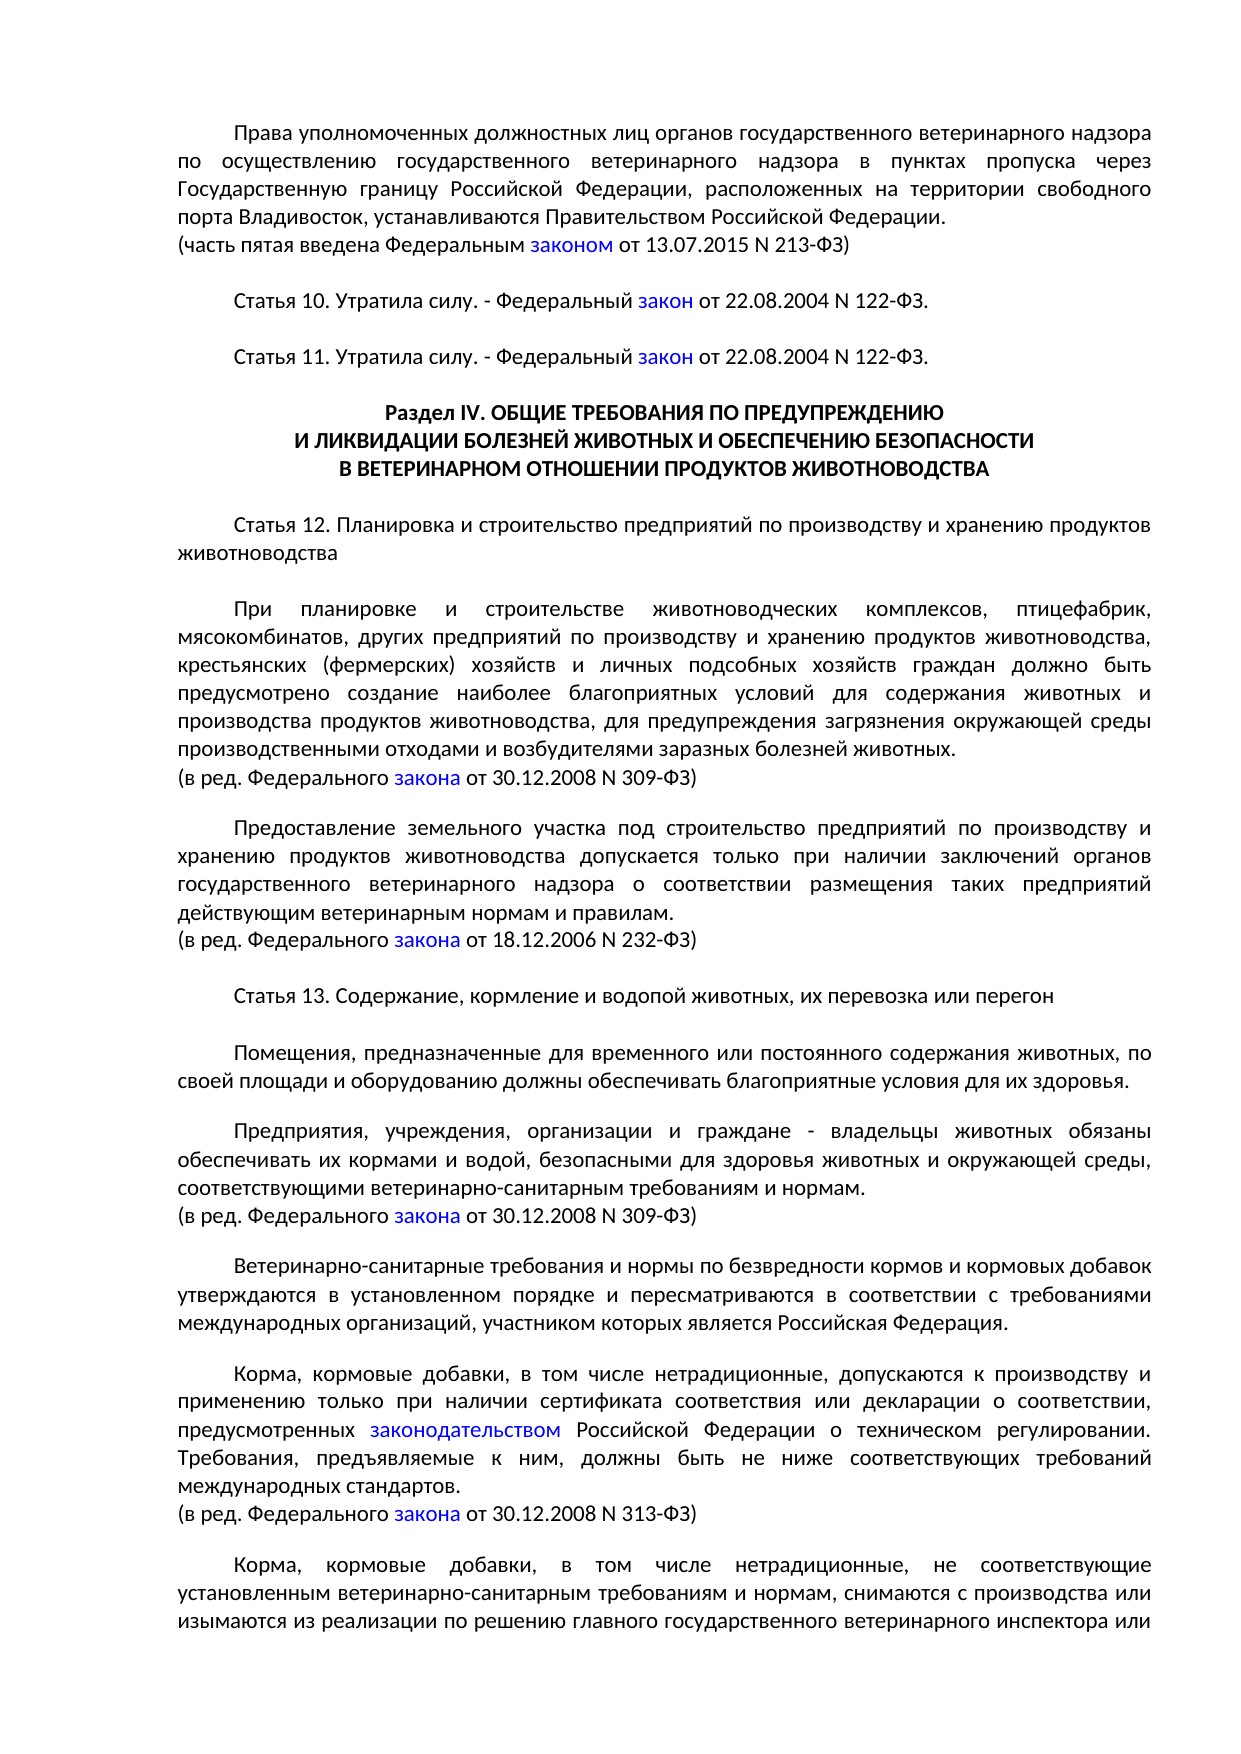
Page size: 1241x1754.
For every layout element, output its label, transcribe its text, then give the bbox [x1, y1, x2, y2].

text Ветеринарно-санитарные требования и нормы по безвредности кормов и кормовых добавок утверждаются в установленном порядке и пересматриваются в соответствии с требованиями международных организаций, участником которых является Российская Федерация. [177, 1252, 1152, 1336]
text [177, 1550, 1152, 1634]
text (в ред. Федерального закона от 30.12.2008 N 309-ФЗ) [177, 763, 1152, 791]
text Предприятия, учреждения, организации и граждане - владельцы животных обязаны обеспечивать их кормами и водой, безопасными для здоровья животных и окружающей среды, соответствующими ветеринарно-санитарным требованиям и нормам. [177, 1117, 1152, 1201]
text (в ред. Федерального закона от 30.12.2008 N 313-ФЗ) [177, 1499, 1152, 1527]
text Предоставление земельного участка под строительство предприятий по производству и хранению продуктов животноводства допускается только при наличии заключений органов государственного ветеринарного надзора о соответствии размещения таких предприятий действующим ветеринарным нормам и правилам. [177, 813, 1152, 926]
text Корма, кормовые добавки, в том числе нетрадиционные, допускаются к производству и применению только при наличии сертификата соответствия или декларации о соответствии, предусмотренных законодательством Российской Федерации о техническом регулировании. Требования, предъявляемые к ним, должны быть не ниже соответствующих требований международных стандартов. [177, 1359, 1152, 1499]
title И ЛИКВИДАЦИИ БОЛЕЗНЕЙ ЖИВОТНЫХ И ОБЕСПЕЧЕНИЮ БЕЗОПАСНОСТИ [177, 426, 1152, 454]
text Статья 11. Утратила силу. - Федеральный закон от 22.08.2004 N 122-ФЗ. [177, 342, 1152, 370]
title В ВЕТЕРИНАРНОМ ОТНОШЕНИИ ПРОДУКТОВ ЖИВОТНОВОДСТВА [177, 454, 1152, 482]
text Помещения, предназначенные для временного или постоянного содержания животных, по своей площади и оборудованию должны обеспечивать благоприятные условия для их здоровья. [177, 1038, 1152, 1094]
title Раздел IV. ОБЩИЕ ТРЕБОВАНИЯ ПО ПРЕДУПРЕЖДЕНИЮ [177, 398, 1152, 426]
text Статья 10. Утратила силу. - Федеральный закон от 22.08.2004 N 122-ФЗ. [177, 286, 1152, 314]
text (в ред. Федерального закона от 18.12.2006 N 232-ФЗ) [177, 926, 1152, 954]
text Статья 13. Содержание, кормление и водопой животных, их перевозка или перегон [177, 982, 1152, 1010]
text Статья 12. Планировка и строительство предприятий по производству и хранению продуктов животноводства [177, 510, 1152, 566]
text (часть пятая введена Федеральным законом от 13.07.2015 N 213-ФЗ) [177, 230, 1152, 258]
text При планировке и строительстве животноводческих комплексов, птицефабрик, мясокомбинатов, других предприятий по производству и хранению продуктов животноводства, крестьянских (фермерских) хозяйств и личных подсобных хозяйств граждан должно быть предусмотрено создание наиболее благоприятных условий для содержания животных и производства продуктов животноводства, для предупреждения загрязнения окружающей среды производственными отходами и возбудителями заразных болезней животных. [177, 594, 1152, 763]
text Права уполномоченных должностных лиц органов государственного ветеринарного надзора по осуществлению государственного ветеринарного надзора в пунктах пропуска через Государственную границу Российской Федерации, расположенных на территории свободного порта Владивосток, устанавливаются Правительством Российской Федерации. [177, 118, 1152, 230]
text (в ред. Федерального закона от 30.12.2008 N 309-ФЗ) [177, 1201, 1152, 1229]
